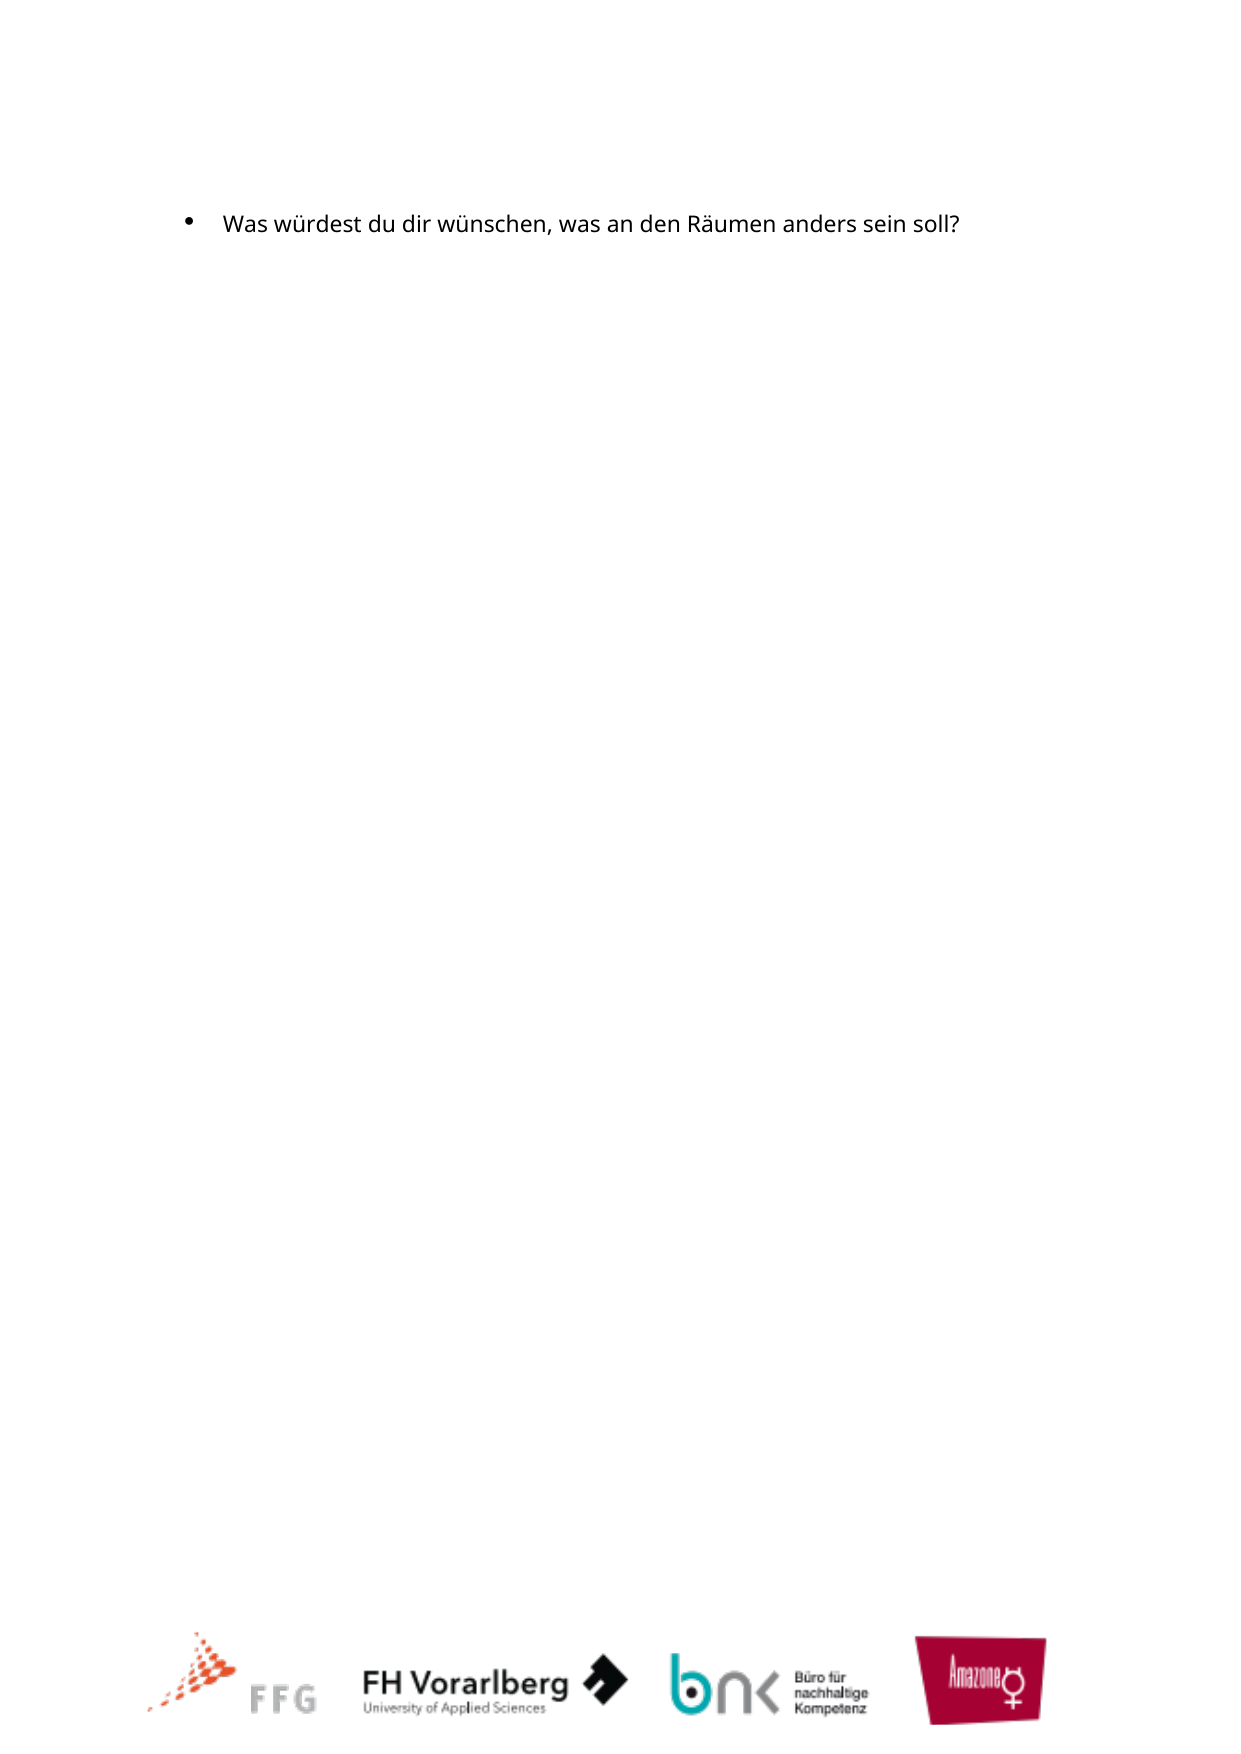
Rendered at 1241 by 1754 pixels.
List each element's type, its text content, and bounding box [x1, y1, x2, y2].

list Was würdest du dir wünschen, was an den Räumen anders sein soll? [185, 208, 1093, 239]
